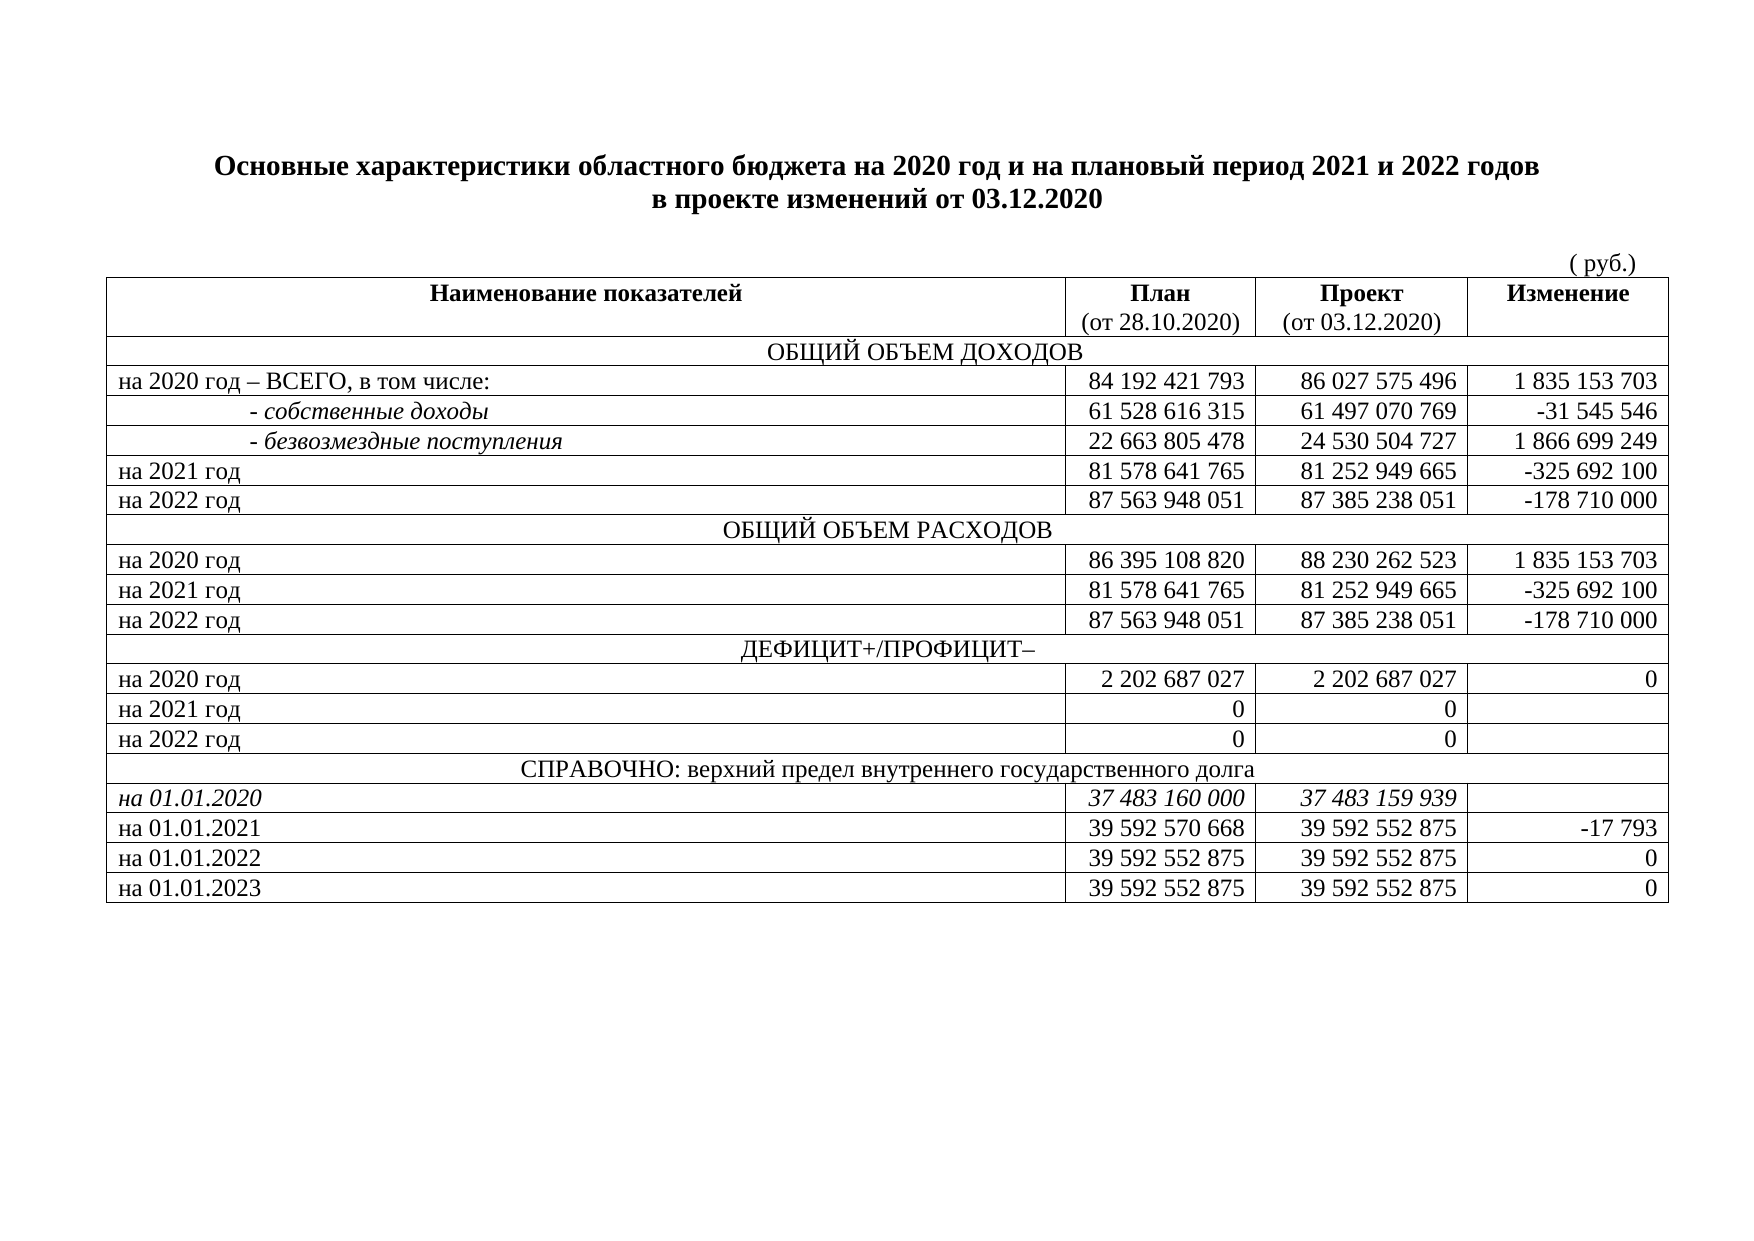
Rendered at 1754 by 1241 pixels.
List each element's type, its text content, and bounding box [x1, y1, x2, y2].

table_cell 87 385 238 051 [1256, 486, 1467, 514]
table_cell -325 692 100 [1468, 456, 1668, 484]
table_cell на 2020 год [107, 664, 1065, 693]
table_cell на 2022 год [107, 486, 1065, 514]
table_cell СПРАВОЧНО: верхний предел внутреннего государственного долга [107, 754, 1668, 782]
table_cell ОБЩИЙ ОБЪЕМ ДОХОДОВ [107, 337, 1668, 365]
table_cell на 2020 год – ВСЕГО, в том числе: [107, 366, 1065, 395]
table_cell - собственные доходы [107, 396, 1065, 425]
table_cell -178 710 000 [1468, 605, 1668, 633]
table_cell [1468, 694, 1668, 723]
table_cell на 01.01.2021 [107, 813, 1065, 842]
table_cell 61 528 616 315 [1066, 396, 1255, 425]
table_cell 0 [1066, 724, 1255, 753]
table_header План (от 28.10.2020) [1066, 278, 1255, 336]
table_cell 37 483 159 939 [1256, 784, 1467, 812]
text ( руб.) [118, 248, 1636, 277]
table_cell 87 563 948 051 [1066, 486, 1255, 514]
table_cell 39 592 552 875 [1256, 843, 1467, 872]
table_header Наименование показателей [107, 278, 1065, 336]
table_header Проект (от 03.12.2020) [1256, 278, 1467, 336]
table_cell на 2021 год [107, 575, 1065, 604]
table_cell 39 592 552 875 [1066, 873, 1255, 902]
table_cell на 2021 год [107, 456, 1065, 484]
table_cell 0 [1256, 694, 1467, 723]
table_cell 86 395 108 820 [1066, 545, 1255, 574]
table_cell 39 592 552 875 [1066, 843, 1255, 872]
text Основные характеристики областного бюджета на 2020 год и на плановый период 2021 и 2022 годов [118, 148, 1636, 181]
table_cell 24 530 504 727 [1256, 426, 1467, 455]
table_cell 1 866 699 249 [1468, 426, 1668, 455]
table_cell 0 [1468, 843, 1668, 872]
table_cell 81 578 641 765 [1066, 456, 1255, 484]
table_cell 2 202 687 027 [1256, 664, 1467, 693]
table_cell 0 [1468, 873, 1668, 902]
table_cell 0 [1256, 724, 1467, 753]
table_cell 39 592 570 668 [1066, 813, 1255, 842]
table_cell 81 252 949 665 [1256, 575, 1467, 604]
table_cell 81 252 949 665 [1256, 456, 1467, 484]
table_cell -17 793 [1468, 813, 1668, 842]
text в проекте изменений от 03.12.2020 [118, 181, 1636, 215]
table_cell 87 563 948 051 [1066, 605, 1255, 633]
table_cell 1 835 153 703 [1468, 366, 1668, 395]
table_cell 39 592 552 875 [1256, 813, 1467, 842]
table_cell на 2020 год [107, 545, 1065, 574]
table_cell -31 545 546 [1468, 396, 1668, 425]
table_cell 1 835 153 703 [1468, 545, 1668, 574]
table_cell 84 192 421 793 [1066, 366, 1255, 395]
table_cell 2 202 687 027 [1066, 664, 1255, 693]
table_cell 39 592 552 875 [1256, 873, 1467, 902]
table_cell 0 [1066, 694, 1255, 723]
table_cell 61 497 070 769 [1256, 396, 1467, 425]
table_cell на 2022 год [107, 724, 1065, 753]
table_header Изменение [1468, 278, 1668, 336]
table_cell -178 710 000 [1468, 486, 1668, 514]
table_cell 0 [1468, 664, 1668, 693]
table_cell 81 578 641 765 [1066, 575, 1255, 604]
table_cell на 2021 год [107, 694, 1065, 723]
table_cell 22 663 805 478 [1066, 426, 1255, 455]
table_cell на 01.01.2022 [107, 843, 1065, 872]
table_cell 37 483 160 000 [1066, 784, 1255, 812]
table_cell на 2022 год [107, 605, 1065, 633]
table_cell на 01.01.2020 [107, 784, 1065, 812]
table_cell 88 230 262 523 [1256, 545, 1467, 574]
table_cell -325 692 100 [1468, 575, 1668, 604]
table_cell [1468, 784, 1668, 812]
table_cell ОБЩИЙ ОБЪЕМ РАСХОДОВ [107, 515, 1668, 544]
table_cell на 01.01.2023 [107, 873, 1065, 902]
table_cell 86 027 575 496 [1256, 366, 1467, 395]
table_cell ДЕФИЦИТ+/ПРОФИЦИТ– [107, 635, 1668, 663]
table_cell [1468, 724, 1668, 753]
table_cell 87 385 238 051 [1256, 605, 1467, 633]
table_cell - безвозмездные поступления [107, 426, 1065, 455]
